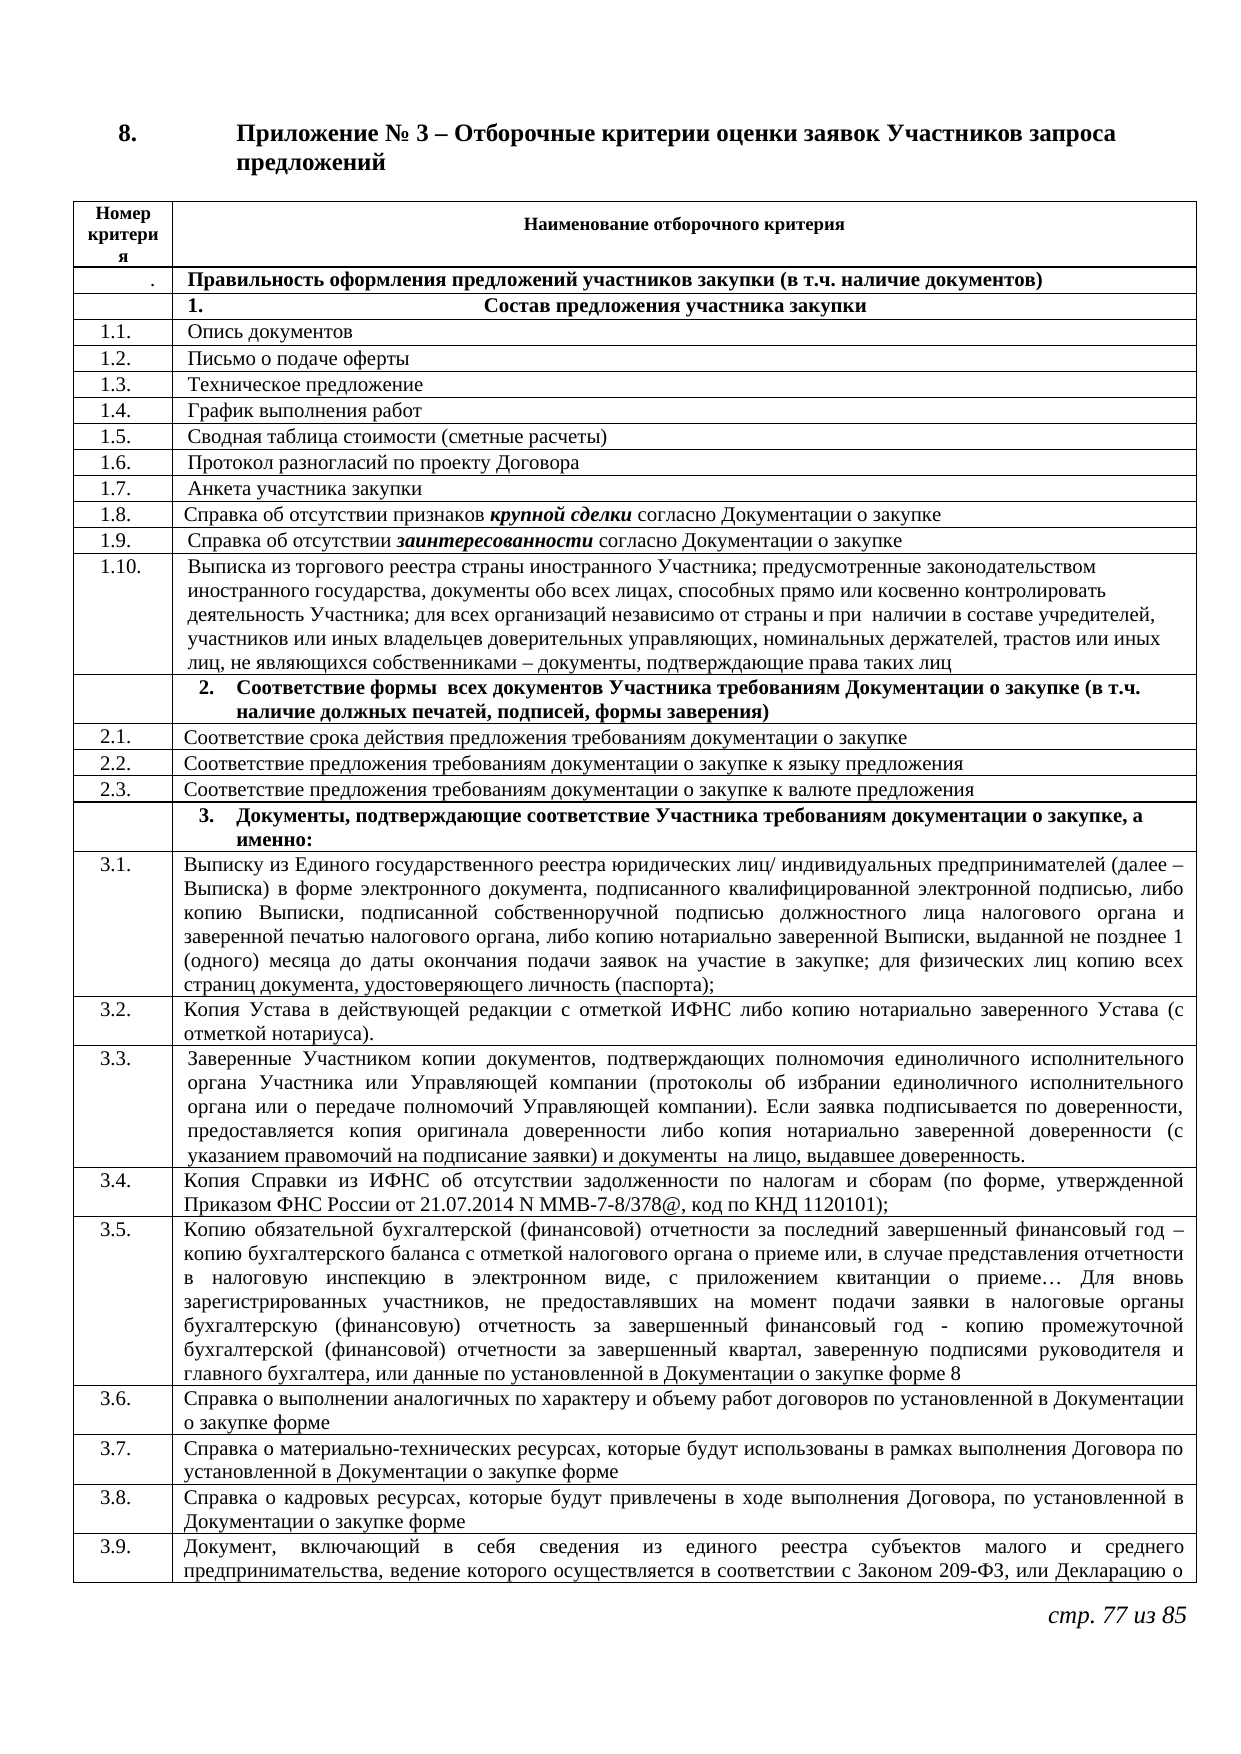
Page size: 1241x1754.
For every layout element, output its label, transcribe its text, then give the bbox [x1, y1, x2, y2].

table_cell . [74, 268, 172, 292]
table_cell [74, 1386, 172, 1434]
table_cell [74, 346, 172, 371]
table_cell [74, 424, 172, 449]
table_cell Соответствие предложения требованиям документации о закупке к валюте предложения [173, 776, 1196, 801]
table_cell [74, 803, 172, 851]
table_cell [74, 450, 172, 475]
table_cell Письмо о подаче оферты [173, 346, 1196, 371]
table_cell [74, 320, 172, 344]
table_cell [74, 1435, 172, 1483]
table_cell [74, 1046, 172, 1167]
table_cell Опись документов [173, 320, 1196, 344]
table_cell Соответствие формы всех документов Участника требованиям Документации о закупке (в т.ч. наличие должных печатей, подписей, формы заверения) [173, 675, 1196, 723]
table_cell [74, 294, 172, 318]
table_cell [74, 372, 172, 397]
table_cell Справка о кадровых ресурсах, которые будут привлечены в ходе выполнения Договора, по установленной в Документации о закупке форме [173, 1485, 1196, 1533]
subtitle Приложение № 3 – Отборочные критерии оценки заявок Участников запроса предложений [118, 118, 1181, 176]
table_cell [74, 528, 172, 553]
table_cell [74, 776, 172, 801]
table_cell Анкета участника закупки [173, 476, 1196, 501]
table_cell Документы, подтверждающие соответствие Участника требованиям документации о закупке, а именно: [173, 803, 1196, 851]
table_cell Копия Устава в действующей редакции с отметкой ИФНС либо копию нотариально заверенного Устава (с отметкой нотариуса). [173, 997, 1196, 1045]
table_header Наименование отборочного критерия [173, 202, 1196, 266]
table_cell [74, 997, 172, 1045]
table_cell Копия Справки из ИФНС об отсутствии задолженности по налогам и сборам (по форме, утвержденной Приказом ФНС России от 21.07.2014 N ММВ-7-8/378@, код по КНД 1120101); [173, 1168, 1196, 1216]
table_cell [74, 476, 172, 501]
table_cell Протокол разногласий по проекту Договора [173, 450, 1196, 475]
table_cell Состав предложения участника закупки [173, 294, 1196, 318]
table_cell График выполнения работ [173, 398, 1196, 423]
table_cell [173, 1534, 1196, 1582]
table_cell Справка об отсутствии заинтересованности согласно Документации о закупке [173, 528, 1196, 553]
table_cell [74, 724, 172, 749]
table_cell [74, 1485, 172, 1533]
table_cell Копию обязательной бухгалтерской (финансовой) отчетности за последний завершенный финансовый год – копию бухгалтерского баланса с отметкой налогового органа о приеме или, в случае представления отчетности в налоговую инспекцию в электронном виде, с приложением квитанции о приеме… Для вновь зарегистрированных участников, не предоставлявших на момент подачи заявки в налоговые органы бухгалтерскую (финансовую) отчетность за завершенный финансовый год - копию промежуточной бухгалтерской (финансовой) отчетности за завершенный квартал, заверенную подписями руководителя и главного бухгалтера, или данные по установленной в Документации о закупке форме 8 [173, 1217, 1196, 1385]
table_cell Выписка из торгового реестра страны иностранного Участника; предусмотренные законодательством иностранного государства, документы обо всех лицах, способных прямо или косвенно контролировать деятельность Участника; для всех организаций независимо от страны и при наличии в составе учредителей, участников или иных владельцев доверительных управляющих, номинальных держателей, трастов или иных лиц, не являющихся собственниками – документы, подтверждающие права таких лиц [173, 554, 1196, 674]
table_cell Выписку из Единого государственного реестра юридических лиц/ индивидуальных предпринимателей (далее – Выписка) в форме электронного документа, подписанного квалифицированной электронной подписью, либо копию Выписки, подписанной собственноручной подписью должностного лица налогового органа и заверенной печатью налогового органа, либо копию нотариально заверенной Выписки, выданной не позднее 1 (одного) месяца до даты окончания подачи заявок на участие в закупке; для физических лиц копию всех страниц документа, удостоверяющего личность (паспорта); [173, 852, 1196, 996]
table_cell [74, 675, 172, 723]
table_cell Техническое предложение [173, 372, 1196, 397]
table_cell Справка о выполнении аналогичных по характеру и объему работ договоров по установленной в Документации о закупке форме [173, 1386, 1196, 1434]
table_cell [74, 750, 172, 775]
table_header Номер критерия [74, 202, 172, 266]
table_cell [74, 398, 172, 423]
table_cell [74, 1217, 172, 1385]
table_cell Справка о материально-технических ресурсах, которые будут использованы в рамках выполнения Договора по установленной в Документации о закупке форме [173, 1435, 1196, 1483]
table_cell [74, 502, 172, 527]
table_cell [74, 1534, 172, 1582]
table_cell Соответствие предложения требованиям документации о закупке к языку предложения [173, 750, 1196, 775]
table_cell Правильность оформления предложений участников закупки (в т.ч. наличие документов) [173, 268, 1196, 292]
table_cell Сводная таблица стоимости (сметные расчеты) [173, 424, 1196, 449]
table_cell Справка об отсутствии признаков крупной сделки согласно Документации о закупке [173, 502, 1196, 527]
table_cell [74, 554, 172, 674]
table_cell Заверенные Участником копии документов, подтверждающих полномочия единоличного исполнительного органа Участника или Управляющей компании (протоколы об избрании единоличного исполнительного органа или о передаче полномочий Управляющей компании). Если заявка подписывается по доверенности, предоставляется копия оригинала доверенности либо копия нотариально заверенной доверенности (с указанием правомочий на подписание заявки) и документы на лицо, выдавшее доверенность. [173, 1046, 1196, 1167]
table_cell [74, 1168, 172, 1216]
table_cell Соответствие срока действия предложения требованиям документации о закупке [173, 724, 1196, 749]
table_cell [74, 852, 172, 996]
